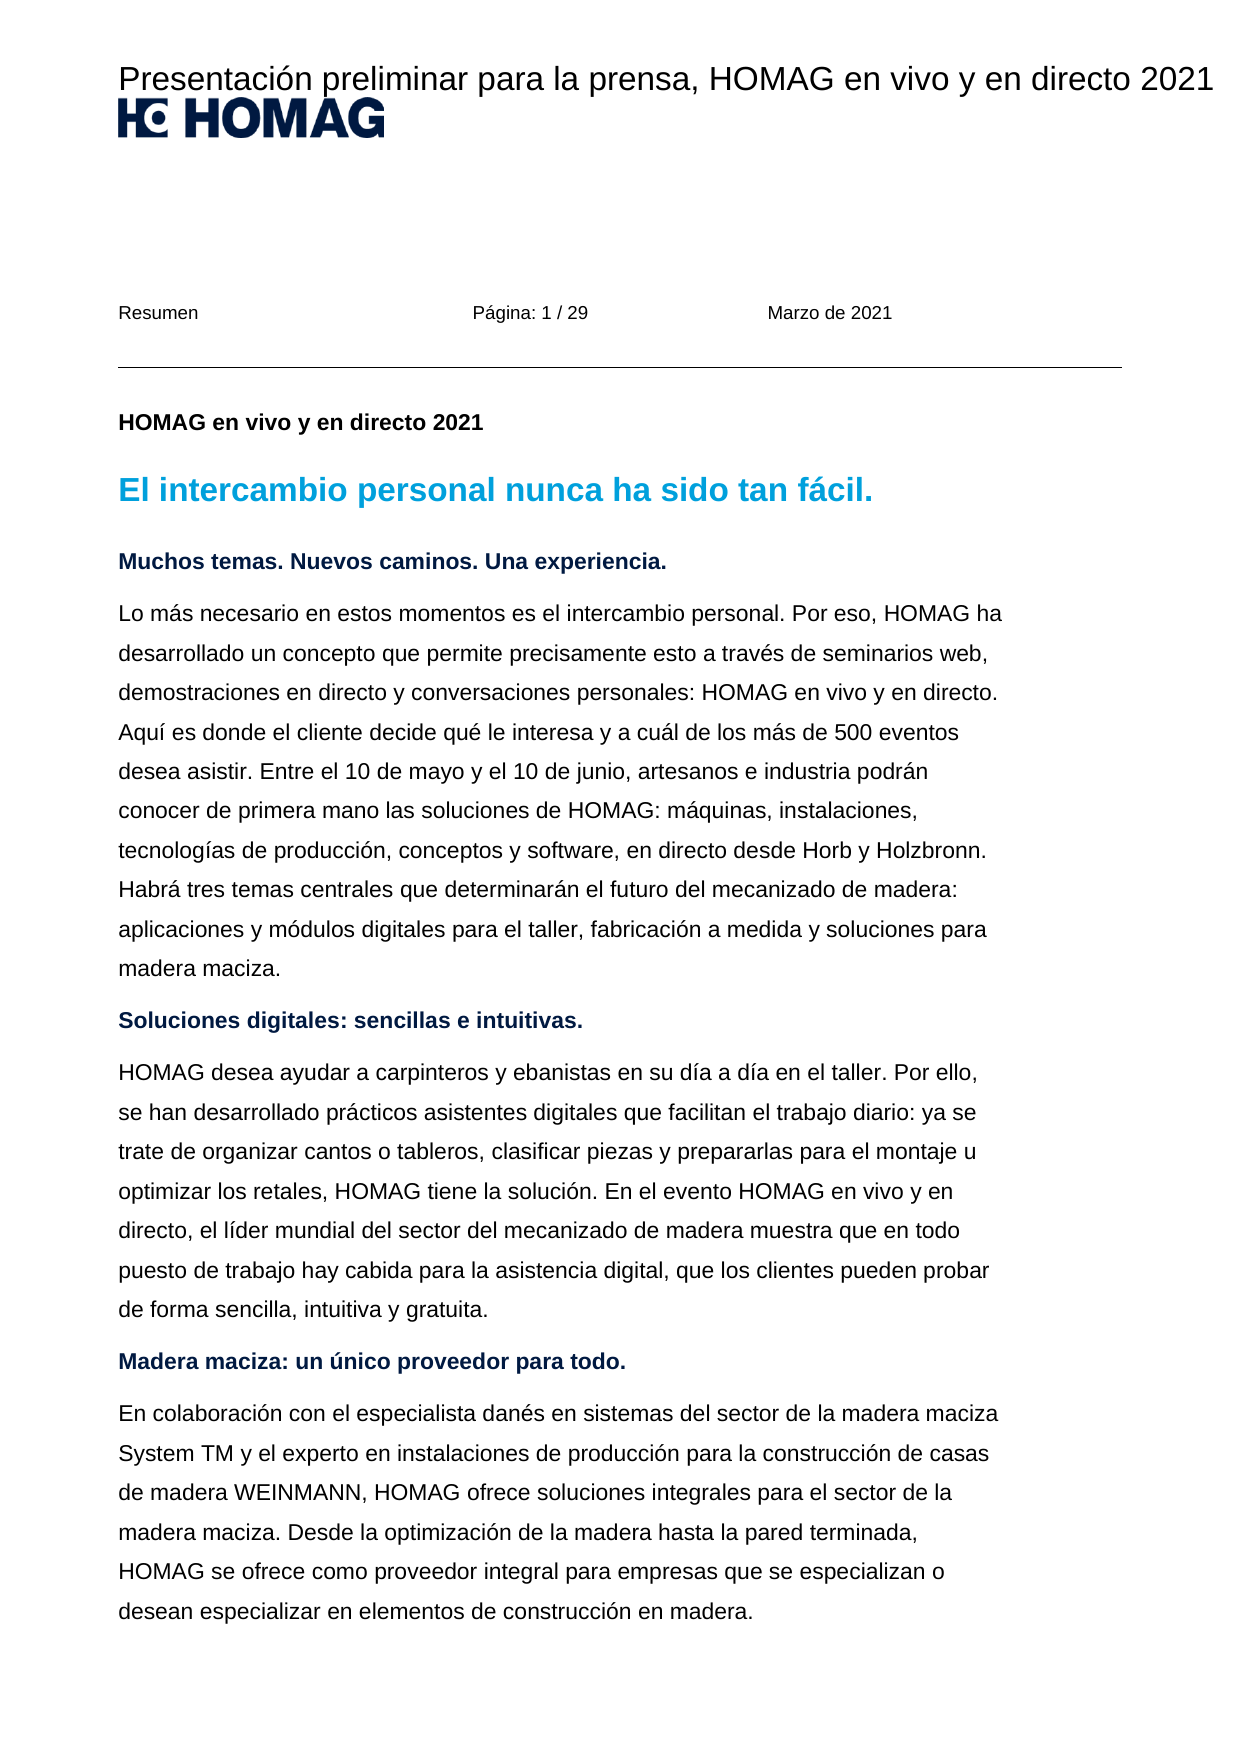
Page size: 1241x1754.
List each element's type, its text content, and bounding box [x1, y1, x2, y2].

text Lo más necesario en estos momentos es el intercambio personal. Por eso, HOMAG ha desarrollado un concepto que permite precisamente esto a través de seminarios web, demostraciones en directo y conversaciones personales: HOMAG en vivo y en directo. Aquí es donde el cliente decide qué le interesa y a cuál de los más de 500 eventos desea asistir. Entre el 10 de mayo y el 10 de junio, artesanos e industria podrán conocer de primera mano las soluciones de HOMAG: máquinas, instalaciones, tecnologías de producción, conceptos y software, en directo desde Horb y Holzbronn. Habrá tres temas centrales que determinarán el futuro del mecanizado de madera: aplicaciones y módulos digitales para el taller, fabricación a medida y soluciones para madera maciza. [118, 600, 1004, 982]
subtitle El intercambio personal nunca ha sido tan fácil. [118, 470, 1004, 508]
subtitle HOMAG en vivo y en directo 2021 [118, 409, 1004, 436]
subtitle Muchos temas. Nuevos caminos. Una experiencia. [118, 548, 1004, 574]
subtitle Soluciones digitales: sencillas e intuitivas. [118, 1007, 1004, 1034]
subtitle Madera maciza: un único proveedor para todo. [118, 1348, 1004, 1374]
text En colaboración con el especialista danés en sistemas del sector de la madera maciza System TM y el experto en instalaciones de producción para la construcción de casas de madera WEINMANN, HOMAG ofrece soluciones integrales para el sector de la madera maciza. Desde la optimización de la madera hasta la pared terminada, HOMAG se ofrece como proveedor integral para empresas que se especializan o desean especializar en elementos de construcción en madera. [118, 1400, 1004, 1624]
picture [118, 97, 384, 138]
text HOMAG desea ayudar a carpinteros y ebanistas en su día a día en el taller. Por ello, se han desarrollado prácticos asistentes digitales que facilitan el trabajo diario: ya se trate de organizar cantos o tableros, clasificar piezas y prepararlas para el montaje u optimizar los retales, HOMAG tiene la solución. En el evento HOMAG en vivo y en directo, el líder mundial del sector del mecanizado de madera muestra que en todo puesto de trabajo hay cabida para la asistencia digital, que los clientes pueden probar de forma sencilla, intuitiva y gratuita. [118, 1059, 1004, 1323]
